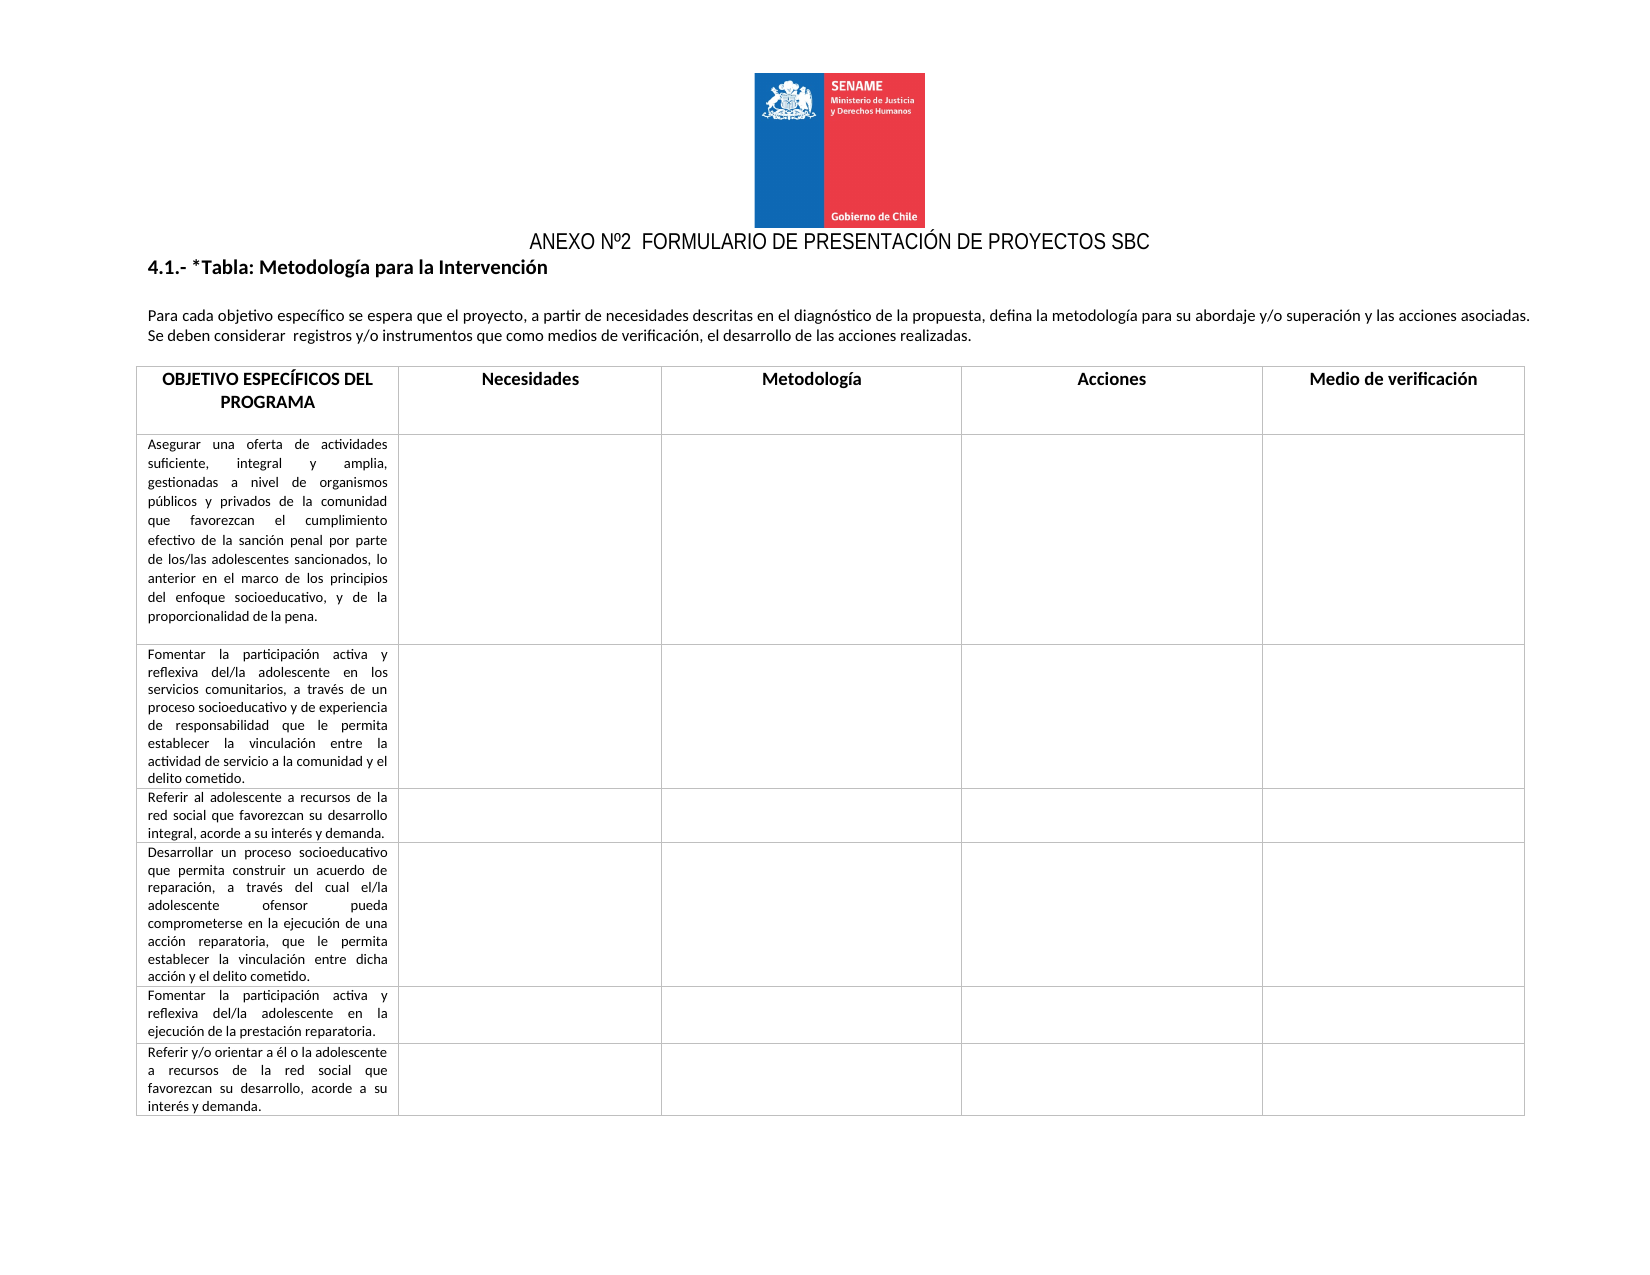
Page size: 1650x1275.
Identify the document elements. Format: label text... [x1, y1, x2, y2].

table_cell [662, 1044, 961, 1115]
table_cell [662, 987, 961, 1043]
table_cell Asegurar una oferta de actividades suficiente, integral y amplia, gestionadas a nivel de organismos públicos y privados de la comunidad que favorezcan el cumplimiento efectivo de la sanción penal por parte de los/las adolescentes sancionados, lo anterior en el marco de los principios del enfoque socioeducativo, y de la proporcionalidad de la pena. [137, 435, 398, 644]
text 4.1.- *Tabla: Metodología para la Intervención [148, 254, 1532, 280]
table_cell [399, 987, 661, 1043]
table_cell [399, 843, 661, 986]
table_header Metodología [662, 367, 961, 434]
table_cell [962, 1044, 1262, 1115]
table_cell Referir y/o orientar a él o la adolescente a recursos de la red social que favorezcan su desarrollo, acorde a su interés y demanda. [137, 1044, 398, 1115]
table_cell Fomentar la participación activa y reflexiva del/la adolescente en la ejecución de la prestación reparatoria. [137, 987, 398, 1043]
table_cell Fomentar la participación activa y reflexiva del/la adolescente en los servicios comunitarios, a través de un proceso socioeducativo y de experiencia de responsabilidad que le permita establecer la vinculación entre la actividad de servicio a la comunidad y el delito cometido. [137, 645, 398, 787]
table_cell [1263, 987, 1524, 1043]
table_header OBJETIVO ESPECÍFICOS DEL PROGRAMA [137, 367, 398, 434]
table_cell Referir al adolescente a recursos de la red social que favorezcan su desarrollo integral, acorde a su interés y demanda. [137, 789, 398, 842]
table_cell Desarrollar un proceso socioeducativo que permita construir un acuerdo de reparación, a través del cual el/la adolescente ofensor pueda comprometerse en la ejecución de una acción reparatoria, que le permita establecer la vinculación entre dicha acción y el delito cometido. [137, 843, 398, 986]
text Para cada objetivo específico se espera que el proyecto, a partir de necesidades descritas en el diagnóstico de la propuesta, defina la metodología para su abordaje y/o superación y las acciones asociadas. Se deben considerar registros y/o instrumentos que como medios de verificación, el desarrollo de las acciones realizadas. [148, 305, 1532, 346]
table_cell [1263, 1044, 1524, 1115]
table_cell [1263, 789, 1524, 842]
table_cell [1263, 843, 1524, 986]
table_cell [962, 789, 1262, 842]
table_cell [962, 435, 1262, 644]
table_cell [962, 843, 1262, 986]
table_header Acciones [962, 367, 1262, 434]
table_cell [399, 645, 661, 787]
table_cell [662, 789, 961, 842]
table_cell [399, 435, 661, 644]
table_cell [662, 435, 961, 644]
table_cell [962, 987, 1262, 1043]
table_cell [962, 645, 1262, 787]
picture [754, 73, 925, 228]
table_cell [662, 645, 961, 787]
table_cell [399, 1044, 661, 1115]
table_cell [399, 789, 661, 842]
table_header Medio de verificación [1263, 367, 1524, 434]
table_header Necesidades [399, 367, 661, 434]
table_cell [1263, 435, 1524, 644]
table_cell [662, 843, 961, 986]
table_cell [1263, 645, 1524, 787]
